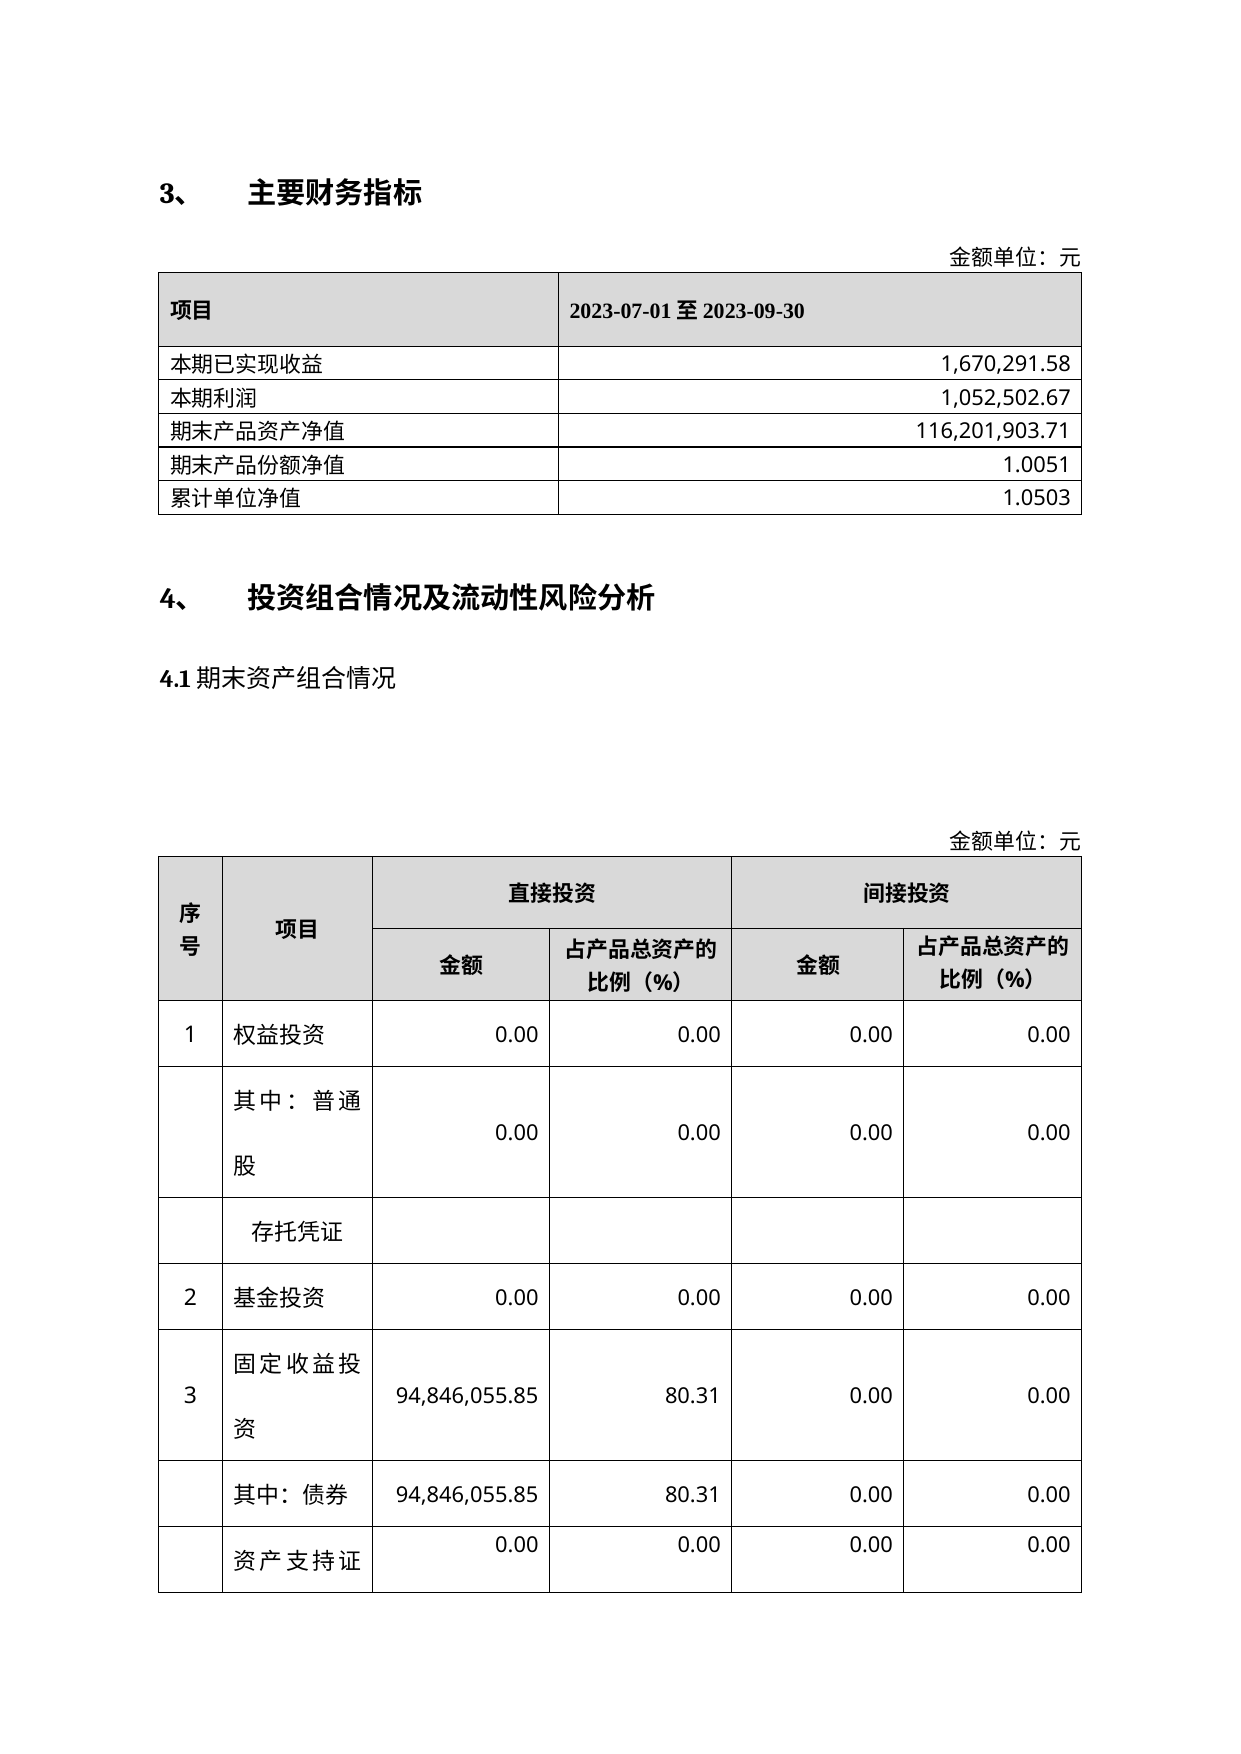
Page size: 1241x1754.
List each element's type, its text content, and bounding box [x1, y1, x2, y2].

table_cell 2 [159, 1264, 222, 1329]
table_header 序号 [159, 857, 222, 1000]
table_header 2023-07-01至 2023-09-30 [559, 273, 1081, 346]
table_cell 0.00 [373, 1067, 549, 1197]
table_cell [159, 1527, 222, 1592]
table_cell 其中：债券 [223, 1461, 372, 1526]
table_cell 0.00 [550, 1067, 731, 1197]
table_cell 1,052,502.67 [559, 380, 1081, 413]
table_cell 0.00 [732, 1001, 903, 1066]
table_cell 权益投资 [223, 1001, 372, 1066]
table_cell 1,670,291.58 [559, 347, 1081, 379]
text 金额单位：元 [159, 239, 1081, 272]
table_cell 占产品总资产的比例（%） [904, 929, 1081, 1000]
table_cell 金额 [373, 929, 549, 1000]
table_header 间接投资 [732, 857, 1081, 928]
table_cell 0.00 [732, 1461, 903, 1526]
table_cell 金额 [732, 929, 903, 1000]
table_cell 0.00 [732, 1264, 903, 1329]
table_cell 0.00 [904, 1067, 1081, 1197]
table_cell [904, 1198, 1081, 1263]
table_cell [159, 1198, 222, 1263]
table_cell 其中：普通股 [223, 1067, 372, 1197]
table_cell 本期利润 [159, 380, 558, 413]
table_cell 80.31 [550, 1461, 731, 1526]
table_cell 94,846,055.85 [373, 1330, 549, 1460]
title 主要财务指标 [159, 158, 1081, 223]
table_cell [159, 1461, 222, 1526]
table_cell [550, 1198, 731, 1263]
table_header 项目 [223, 857, 372, 1000]
table_cell 0.00 [550, 1001, 731, 1066]
table_cell 0.00 [550, 1527, 731, 1592]
table_cell 0.00 [904, 1001, 1081, 1066]
table_cell 0.00 [732, 1527, 903, 1592]
table_cell [373, 1198, 549, 1263]
table_cell 0.00 [373, 1527, 549, 1592]
table_cell 0.00 [904, 1264, 1081, 1329]
table_cell 期末产品份额净值 [159, 448, 558, 480]
table_cell 0.00 [904, 1527, 1081, 1592]
table_cell 0.00 [904, 1330, 1081, 1460]
table_cell 0.00 [373, 1001, 549, 1066]
table_cell 期末产品资产净值 [159, 414, 558, 446]
title 投资组合情况及流动性风险分析 [159, 563, 1081, 628]
table_cell 资产支持证券 [223, 1527, 372, 1592]
table_cell 116,201,903.71 [559, 414, 1081, 446]
table_cell 占产品总资产的比例（%） [550, 929, 731, 1000]
table_cell 1.0503 [559, 481, 1081, 513]
table_cell 0.00 [732, 1330, 903, 1460]
text 金额单位：元 [159, 823, 1081, 856]
table_cell 存托凭证 [223, 1198, 372, 1263]
table_cell [732, 1198, 903, 1263]
table_cell 0.00 [373, 1264, 549, 1329]
table_cell 基金投资 [223, 1264, 372, 1329]
table_cell 固定收益投资 [223, 1330, 372, 1460]
table_cell 3 [159, 1330, 222, 1460]
table_cell 1.0051 [559, 448, 1081, 480]
table_cell 94,846,055.85 [373, 1461, 549, 1526]
table_cell 累计单位净值 [159, 481, 558, 513]
table_header 直接投资 [373, 857, 731, 928]
table_cell [159, 1067, 222, 1197]
table_cell 1 [159, 1001, 222, 1066]
title 期末资产组合情况 [159, 644, 1081, 709]
table_cell 0.00 [732, 1067, 903, 1197]
table_header 项目 [159, 273, 558, 346]
table_cell 0.00 [904, 1461, 1081, 1526]
table_cell 0.00 [550, 1264, 731, 1329]
table_cell 本期已实现收益 [159, 347, 558, 379]
table_cell 80.31 [550, 1330, 731, 1460]
